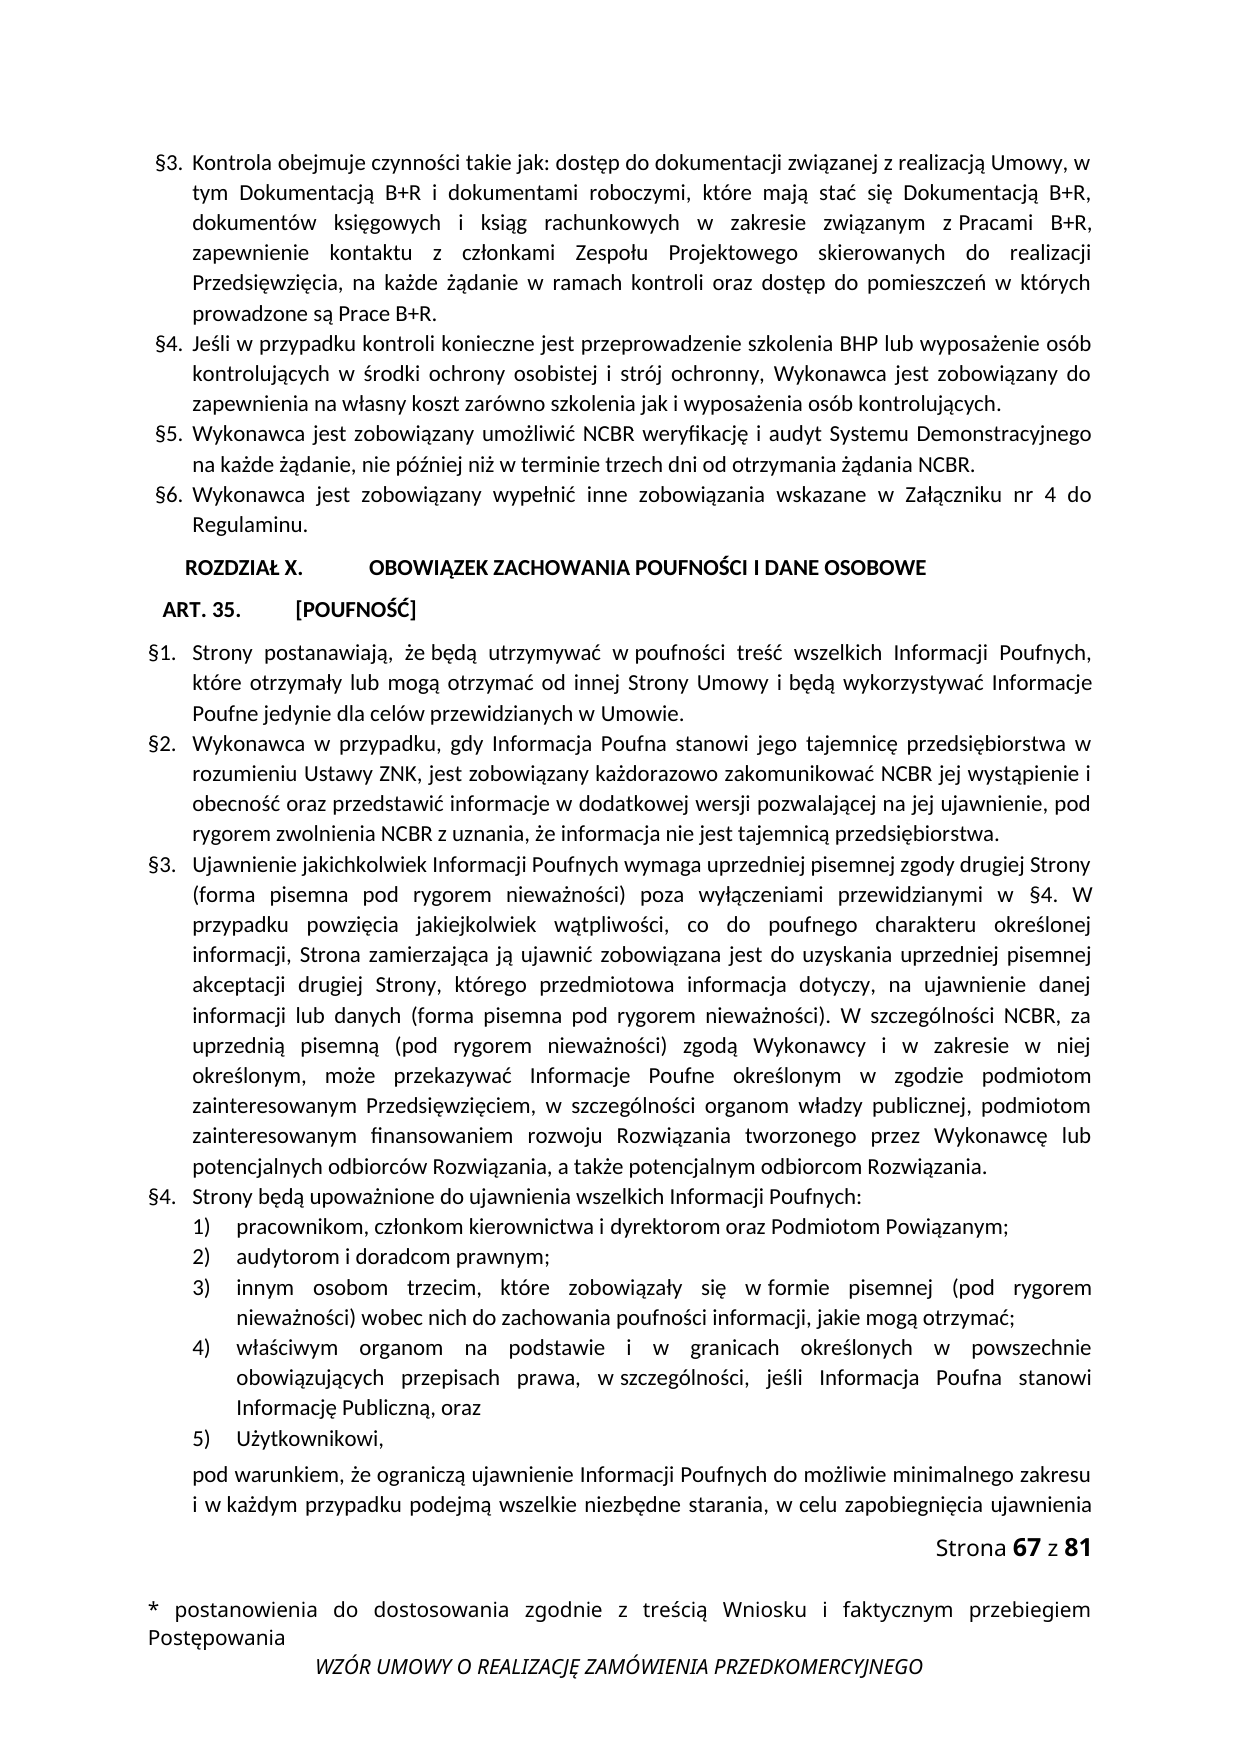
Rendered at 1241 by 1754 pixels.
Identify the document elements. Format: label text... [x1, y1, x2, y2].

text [192, 1460, 1093, 1518]
list pracownikom, członkom kierownictwa i dyrektorom oraz Podmiotom Powiązanym; [192, 1212, 1093, 1240]
list właściwym organom na podstawie i w granicach określonych w powszechnie obowiązujących przepisach prawa, w szczególności, jeśli Informacja Poufna stanowi Informację Publiczną, oraz [192, 1333, 1093, 1421]
list Wykonawca w przypadku, gdy Informacja Poufna stanowi jego tajemnicę przedsiębiorstwa w rozumieniu Ustawy ZNK, jest zobowiązany każdorazowo zakomunikować NCBR jej wystąpienie i obecność oraz przedstawić informacje w dodatkowej wersji pozwalającej na jej ujawnienie, pod rygorem zwolnienia NCBR z uznania, że informacja nie jest tajemnicą przedsiębiorstwa. [148, 729, 1093, 847]
list Kontrola obejmuje czynności takie jak: dostęp do dokumentacji związanej z realizacją Umowy, w tym Dokumentacją B+R i dokumentami roboczymi, które mają stać się Dokumentacją B+R, dokumentów księgowych i ksiąg rachunkowych w zakresie związanym z Pracami B+R, zapewnienie kontaktu z członkami Zespołu Projektowego skierowanych do realizacji Przedsięwzięcia, na każde żądanie w ramach kontroli oraz dostęp do pomieszczeń w których prowadzone są Prace B+R. [154, 148, 1093, 327]
list Wykonawca jest zobowiązany wypełnić inne zobowiązania wskazane w Załączniku nr 4 do Regulaminu. [154, 480, 1093, 538]
list audytorom i doradcom prawnym; [192, 1242, 1093, 1270]
subtitle OBOWIĄZEK ZACHOWANIA POUFNOŚCI I DANE OSOBOWE [185, 553, 1093, 581]
list Strony będą upoważnione do ujawnienia wszelkich Informacji Poufnych: [148, 1182, 1093, 1210]
list Użytkownikowi, [192, 1424, 1093, 1452]
list Strony postanawiają, że będą utrzymywać w poufności treść wszelkich Informacji Poufnych, które otrzymały lub mogą otrzymać od innej Strony Umowy i będą wykorzystywać Informacje Poufne jedynie dla celów przewidzianych w Umowie. [148, 638, 1093, 727]
list Wykonawca jest zobowiązany umożliwić NCBR weryfikację i audyt Systemu Demonstracyjnego na każde żądanie, nie później niż w terminie trzech dni od otrzymania żądania NCBR. [154, 419, 1093, 478]
list innym osobom trzecim, które zobowiązały się w formie pisemnej (pod rygorem nieważności) wobec nich do zachowania poufności informacji, jakie mogą otrzymać; [192, 1273, 1093, 1331]
list Jeśli w przypadku kontroli konieczne jest przeprowadzenie szkolenia BHP lub wyposażenie osób kontrolujących w środki ochrony osobistej i strój ochronny, Wykonawca jest zobowiązany do zapewnienia na własny koszt zarówno szkolenia jak i wyposażenia osób kontrolujących. [154, 329, 1093, 417]
list Ujawnienie jakichkolwiek Informacji Poufnych wymaga uprzedniej pisemnej zgody drugiej Strony (forma pisemna pod rygorem nieważności) poza wyłączeniami przewidzianymi w §4. W przypadku powzięcia jakiejkolwiek wątpliwości, co do poufnego charakteru określonej informacji, Strona zamierzająca ją ujawnić zobowiązana jest do uzyskania uprzedniej pisemnej akceptacji drugiej Strony, którego przedmiotowa informacja dotyczy, na ujawnienie danej informacji lub danych (forma pisemna pod rygorem nieważności). W szczególności NCBR, za uprzednią pisemną (pod rygorem nieważności) zgodą Wykonawcy i w zakresie w niej określonym, może przekazywać Informacje Poufne określonym w zgodzie podmiotom zainteresowanym Przedsięwzięciem, w szczególności organom władzy publicznej, podmiotom zainteresowanym finansowaniem rozwoju Rozwiązania tworzonego przez Wykonawcę lub potencjalnych odbiorców Rozwiązania, a także potencjalnym odbiorcom Rozwiązania. [148, 850, 1093, 1180]
subtitle [POUFNOŚĆ] [148, 596, 1093, 623]
